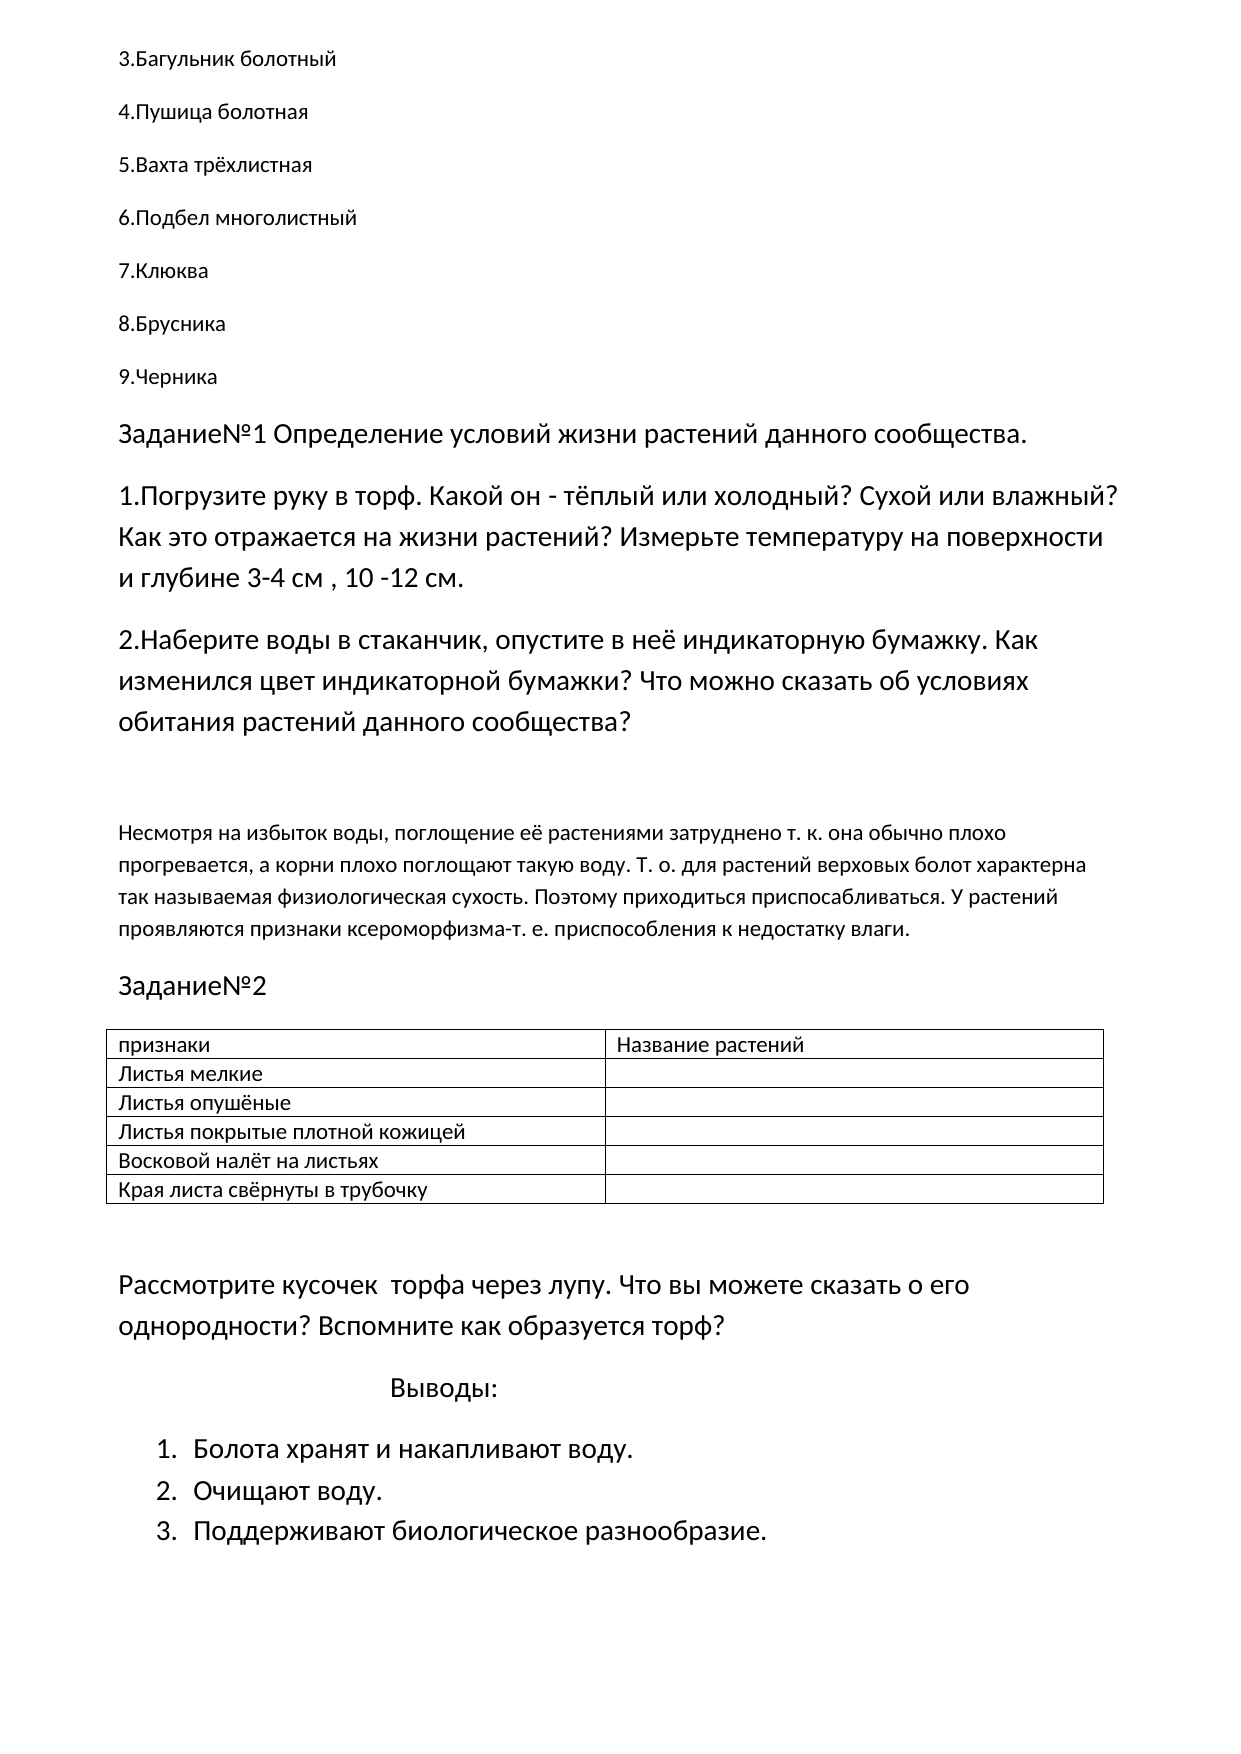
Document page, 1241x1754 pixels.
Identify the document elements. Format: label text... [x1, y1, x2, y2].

text Задание№1 Определение условий жизни растений данного сообщества. [118, 416, 1122, 451]
table_cell [606, 1088, 1103, 1116]
text 1.Погрузите руку в торф. Какой он - тёплый или холодный? Сухой или влажный? Как это отражается на жизни растений? Измерьте температуру на поверхности и глубине 3-4 см , 10 -12 см. [118, 477, 1122, 595]
list Болота хранят и накапливают воду. [156, 1431, 1122, 1466]
text 9.Черника [118, 362, 1122, 391]
table_header Название растений [606, 1030, 1103, 1058]
text Задание№2 [118, 967, 1122, 1003]
text Несмотря на избыток воды, поглощение её растениями затруднено т. к. она обычно плохо прогревается, а корни плохо поглощают такую воду. Т. о. для растений верховых болот характерна так называемая физиологическая сухость. Поэтому приходиться приспосабливаться. У растений проявляются признаки ксероморфизма-т. е. приспособления к недостатку влаги. [118, 818, 1122, 942]
text 8.Брусника [118, 309, 1122, 337]
text Выводы: [118, 1369, 1122, 1404]
text 3.Багульник болотный [118, 44, 1122, 72]
list Поддерживают биологическое разнообразие. [156, 1512, 1122, 1548]
table_cell [606, 1059, 1103, 1087]
text 6.Подбел многолистный [118, 203, 1122, 231]
table_cell [606, 1117, 1103, 1145]
table_cell [606, 1146, 1103, 1174]
text 5.Вахта трёхлистная [118, 150, 1122, 178]
table_cell [606, 1175, 1103, 1203]
table_cell Листья покрытые плотной кожицей [107, 1117, 605, 1145]
table_header признаки [107, 1030, 605, 1058]
table_cell Листья мелкие [107, 1059, 605, 1087]
text Рассмотрите кусочек торфа через лупу. Что вы можете сказать о его однородности? Вспомните как образуется торф? [118, 1266, 1122, 1343]
table_cell Листья опушёные [107, 1088, 605, 1116]
table_cell Восковой налёт на листьях [107, 1146, 605, 1174]
text 7.Клюква [118, 256, 1122, 284]
table_cell Края листа свёрнуты в трубочку [107, 1175, 605, 1203]
text 4.Пушица болотная [118, 97, 1122, 125]
list Очищают воду. [156, 1472, 1122, 1507]
text 2.Наберите воды в стаканчик, опустите в неё индикаторную бумажку. Как изменился цвет индикаторной бумажки? Что можно сказать об условиях обитания растений данного сообщества? [118, 621, 1122, 738]
